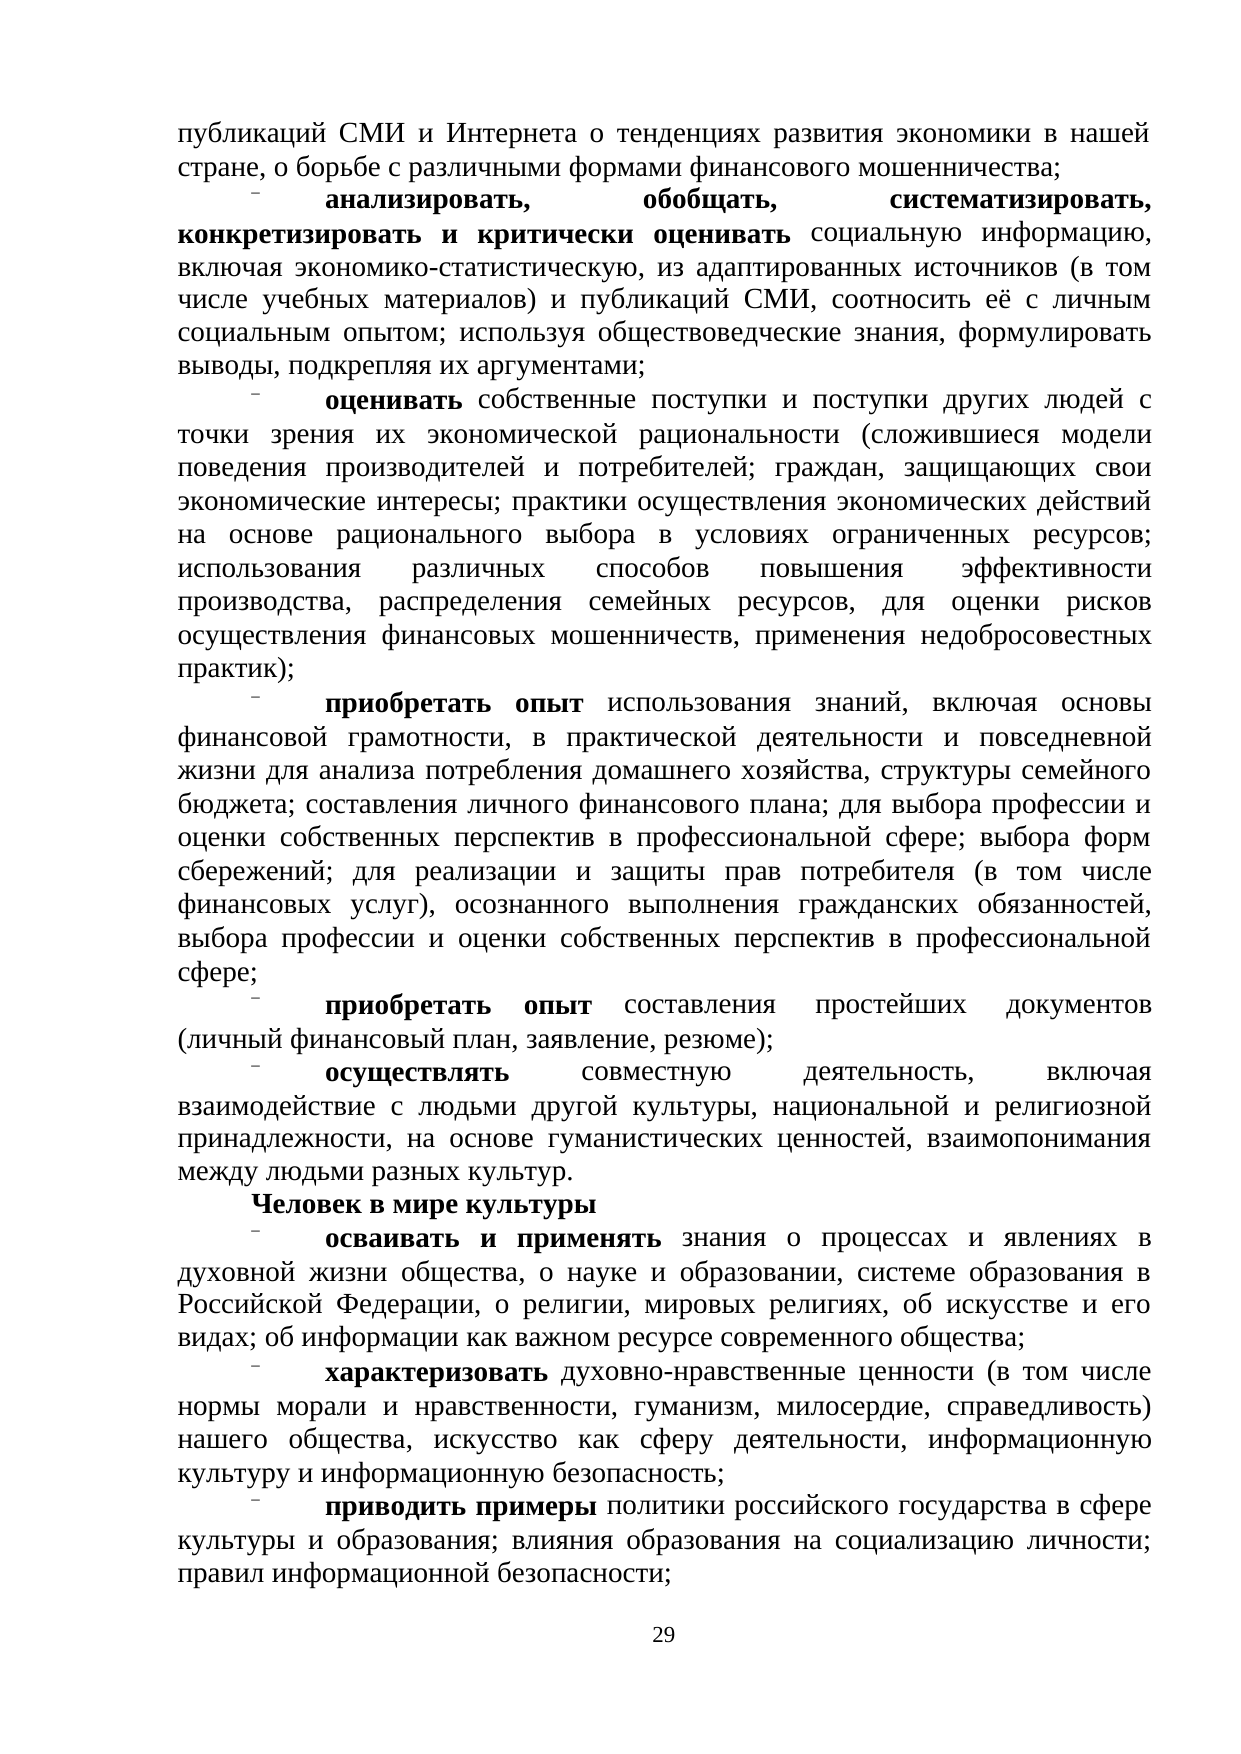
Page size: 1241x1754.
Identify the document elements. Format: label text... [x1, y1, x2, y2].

list приводить примеры политики российского государства в сфере культуры и образования; влияния образования на социализацию личности; правил информационной безопасности; [177, 1488, 1152, 1588]
list оценивать собственные поступки и поступки других людей с точки зрения их экономической рациональности (сложившиеся модели поведения производителей и потребителей; граждан, защищающих свои экономические интересы; практики осуществления экономических действий на основе рационального выбора в условиях ограниченных ресурсов; использования различных способов повышения эффективности производства, распределения семейных ресурсов, для оценки рисков осуществления финансовых мошенничеств, применения недобросовестных практик); [177, 381, 1152, 684]
list приобретать опыт использования знаний, включая основы финансовой грамотности, в практической деятельности и повседневной жизни для анализа потребления домашнего хозяйства, структуры семейного бюджета; составления личного финансового плана; для выбора профессии и оценки собственных перспектив в профессиональной сфере; выбора форм сбережений; для реализации и защиты прав потребителя (в том числе финансовых услуг), осознанного выполнения гражданских обязанностей, выбора профессии и оценки собственных перспектив в профессиональной сфере; [177, 684, 1152, 987]
list осуществлять совместную деятельность, включая взаимодействие с людьми другой культуры, национальной и религиозной принадлежности, на основе гуманистических ценностей, взаимопонимания между людьми разных культур. [177, 1054, 1152, 1187]
list характеризовать духовно-нравственные ценности (в том числе нормы морали и нравственности, гуманизм, милосердие, справедливость) нашего общества, искусство как сферу деятельности, информационную культуру и информационную безопасность; [177, 1353, 1152, 1488]
text публикаций СМИ и Интернета о тенденциях развития экономики в нашей стране, о борьбе с различными формами финансового мошенничества; [177, 115, 1151, 182]
list анализировать, обобщать, систематизировать, конкретизировать и критически оценивать социальную информацию, включая экономико-статистическую, из адаптированных источников (в том числе учебных материалов) и публикаций СМИ, соотносить её с личным социальным опытом; используя обществоведческие знания, формулировать выводы, подкрепляя их аргументами; [177, 182, 1152, 381]
list осваивать и применять знания о процессах и явлениях в духовной жизни общества, о науке и образовании, системе образования в Российской Федерации, о религии, мировых религиях, об искусстве и его видах; об информации как важном ресурсе современного общества; [177, 1220, 1152, 1353]
list приобретать опыт составления простейших документов (личный финансовый план, заявление, резюме); [177, 987, 1152, 1054]
subtitle Человек в мире культуры [251, 1187, 1163, 1220]
